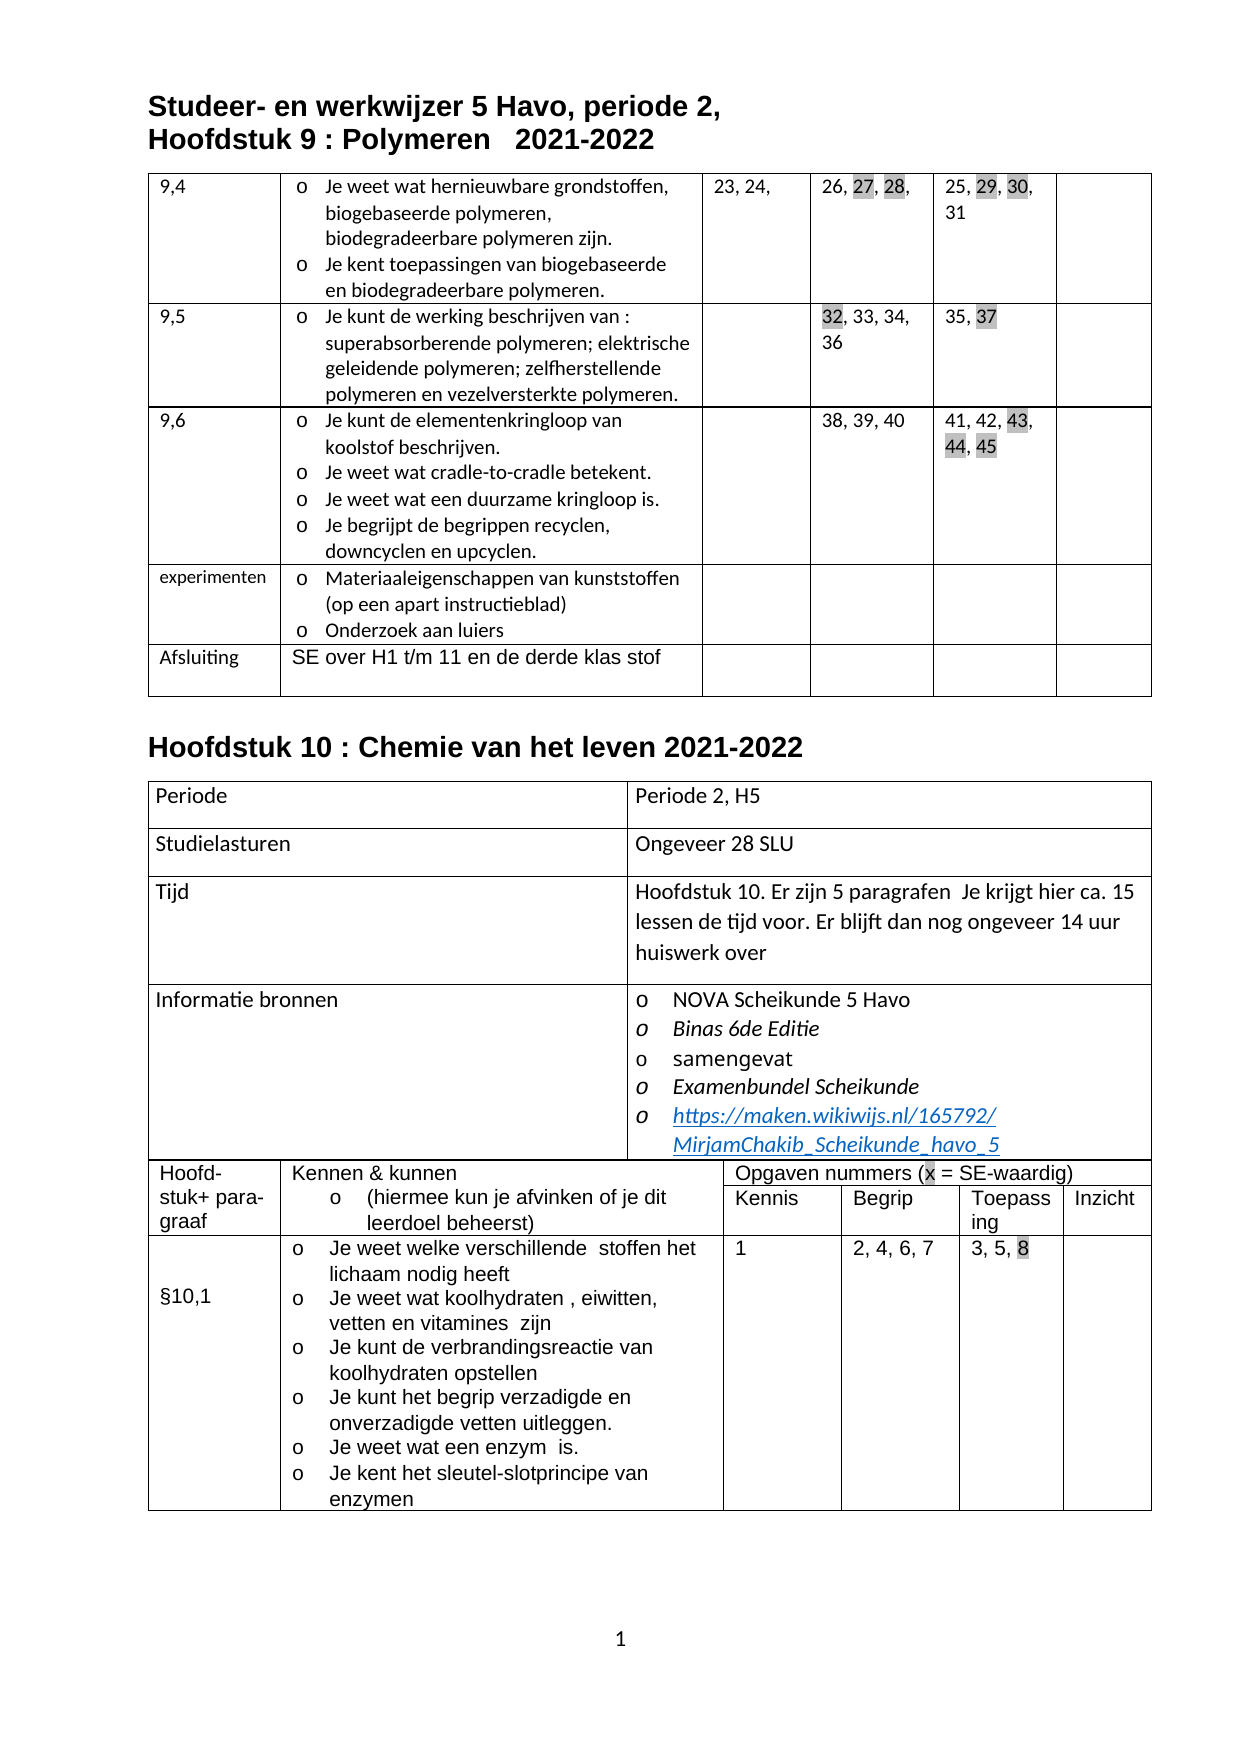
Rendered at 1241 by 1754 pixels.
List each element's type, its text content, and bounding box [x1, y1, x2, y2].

table_header 25, 29, 30, 31 [934, 174, 1056, 303]
table_cell SE over H1 t/m 11 en de derde klas stof [281, 645, 702, 696]
table_cell [934, 645, 1056, 696]
table_cell 3, 5, 8 [960, 1236, 1063, 1510]
table_cell [1057, 408, 1151, 564]
table_cell Kennis [724, 1186, 841, 1234]
table_cell [811, 645, 933, 696]
table_cell §10,1 [149, 1236, 280, 1510]
table_header Periode 2, H5 [628, 782, 1151, 828]
table_cell Je kunt de werking beschrijven van : superabsorberende polymeren; elektrische geleidende polymeren; zelfherstellende polymeren en vezelversterkte polymeren. [281, 304, 702, 406]
table_cell 35, 37 [934, 304, 1056, 406]
table_cell Studielasturen [149, 829, 627, 876]
table_cell [1064, 1236, 1151, 1510]
text Studeer- en werkwijzer 5 Havo, periode 2, [148, 89, 1137, 122]
table_cell Tijd [149, 877, 627, 984]
table_cell Toepassing [960, 1186, 1063, 1234]
table_cell [703, 645, 810, 696]
text Hoofdstuk 9 : Polymeren 2021-2022 [148, 122, 1137, 156]
table_header 23, 24, [703, 174, 810, 303]
table_cell [1057, 565, 1151, 643]
table_cell 9,6 [149, 408, 280, 564]
table_header 9,4 [149, 174, 280, 303]
table_cell 32, 33, 34, 36 [811, 304, 933, 406]
table_cell Ongeveer 28 SLU [628, 829, 1151, 876]
table_cell 38, 39, 40 [811, 408, 933, 564]
table_cell [1057, 304, 1151, 406]
table_cell 1 [724, 1236, 841, 1510]
table_cell 9,5 [149, 304, 280, 406]
table_cell Informatie bronnen [149, 985, 627, 1159]
table_cell [703, 565, 810, 643]
table_header [1057, 174, 1151, 303]
table_cell NOVA Scheikunde 5 Havo Binas 6de Editie samengevat Examenbundel Scheikunde https://maken.wikiwijs.nl/165792/MirjamChakib_Scheikunde_havo_5 [628, 985, 1151, 1159]
table_cell Materiaaleigenschappen van kunststoffen (op een apart instructieblad) Onderzoek aan luiers [281, 565, 702, 643]
table_header Opgaven nummers (x = SE-waardig) [724, 1161, 925, 1185]
table_cell 2, 4, 6, 7 [842, 1236, 959, 1510]
table_cell [703, 304, 810, 406]
table_cell Afsluiting [149, 645, 280, 696]
table_header 26, 27, 28, [811, 174, 933, 303]
table_header Kennen & kunnen (hiermee kun je afvinken of je dit leerdoel beheerst) [281, 1161, 723, 1234]
table_cell [934, 565, 1056, 643]
table_cell 41, 42, 43, 44, 45 [934, 408, 1056, 564]
table_cell Inzicht [1064, 1186, 1151, 1234]
table_header Opgaven nummers (x = SE-waardig) [935, 1161, 1151, 1185]
table_header Je weet wat hernieuwbare grondstoffen, biogebaseerde polymeren, biodegradeerbare polymeren zijn. Je kent toepassingen van biogebaseerde en biodegradeerbare polymeren. [281, 174, 702, 303]
table_cell Je weet welke verschillende stoffen het lichaam nodig heeft Je weet wat koolhydraten , eiwitten, vetten en vitamines zijn Je kunt de verbrandingsreactie van koolhydraten opstellen Je kunt het begrip verzadigde en onverzadigde vetten uitleggen. Je weet wat een enzym is. Je kent het sleutel-slotprincipe van enzymen [281, 1236, 723, 1510]
text Hoofdstuk 10 : Chemie van het leven 2021-2022 [148, 730, 1137, 764]
table_cell Hoofdstuk 10. Er zijn 5 paragrafen Je krijgt hier ca. 15 lessen de tijd voor. Er blijft dan nog ongeveer 14 uur huiswerk over [628, 877, 1151, 984]
table_cell Je kunt de elementenkringloop van koolstof beschrijven. Je weet wat cradle-to-cradle betekent. Je weet wat een duurzame kringloop is. Je begrijpt de begrippen recyclen, downcyclen en upcyclen. [281, 408, 702, 564]
table_cell [703, 408, 810, 564]
table_cell Begrip [842, 1186, 959, 1234]
table_header Periode [149, 782, 627, 828]
table_cell experimenten [149, 565, 280, 643]
table_cell [811, 565, 933, 643]
table_cell [1057, 645, 1151, 696]
table_header Hoofd-stuk+ para-graaf [149, 1161, 280, 1234]
